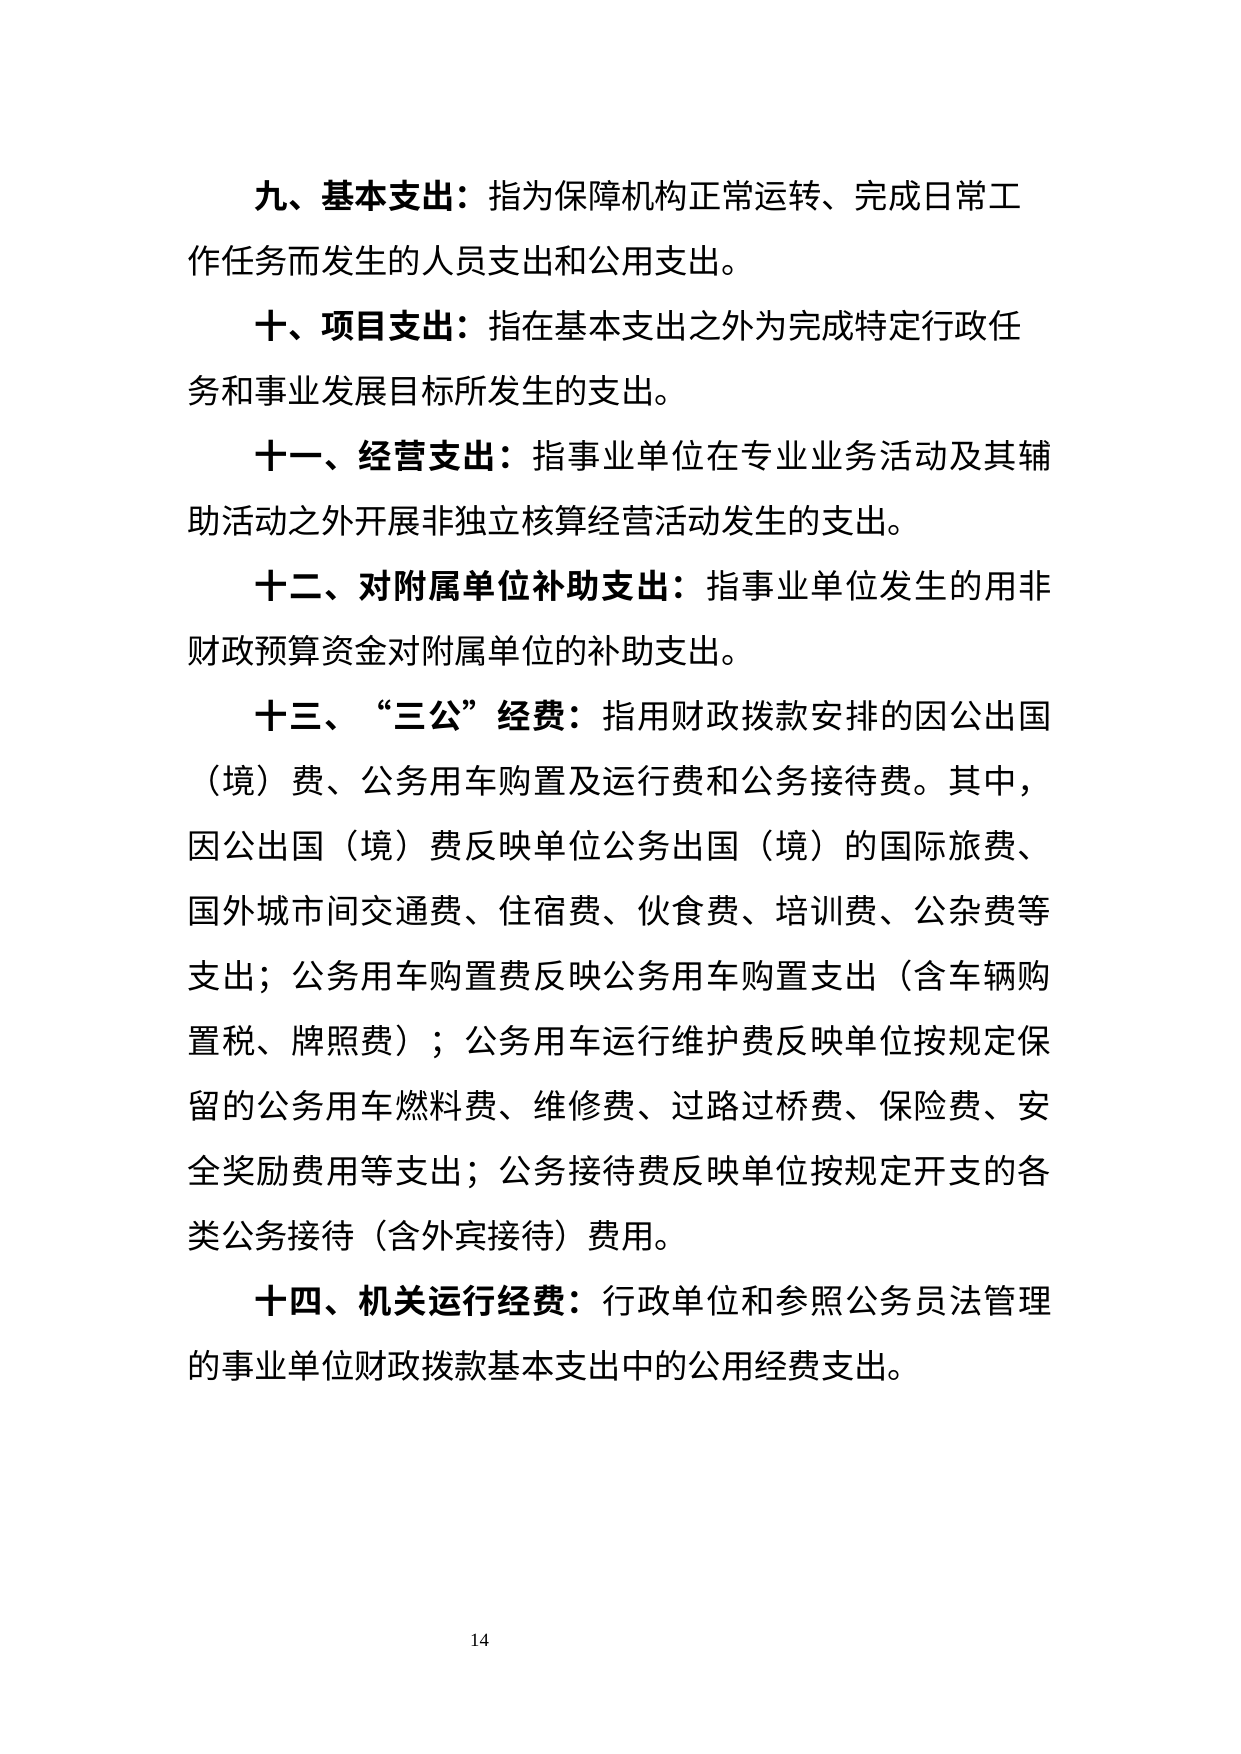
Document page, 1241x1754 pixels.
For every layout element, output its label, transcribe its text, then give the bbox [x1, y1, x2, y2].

text 十二、对附属单位补助支出：指事业单位发生的用非财政预算资金对附属单位的补助支出。 [187, 552, 1053, 682]
text 十四、机关运行经费：行政单位和参照公务员法管理的事业单位财政拨款基本支出中的公用经费支出。 [187, 1267, 1053, 1397]
text 十、项目支出：指在基本支出之外为完成特定行政任务和事业发展目标所发生的支出。 [187, 292, 1053, 422]
text 十三、“三公”经费：指用财政拨款安排的因公出国（境）费、公务用车购置及运行费和公务接待费。其中，因公出国（境）费反映单位公务出国（境）的国际旅费、国外城市间交通费、住宿费、伙食费、培训费、公杂费等支出；公务用车购置费反映公务用车购置支出（含车辆购置税、牌照费）；公务用车运行维护费反映单位按规定保留的公务用车燃料费、维修费、过路过桥费、保险费、安全奖励费用等支出；公务接待费反映单位按规定开支的各类公务接待（含外宾接待）费用。 [187, 682, 1053, 1267]
text 九、基本支出：指为保障机构正常运转、完成日常工作任务而发生的人员支出和公用支出。 [187, 162, 1053, 292]
text 十一、经营支出：指事业单位在专业业务活动及其辅助活动之外开展非独立核算经营活动发生的支出。 [187, 422, 1053, 552]
